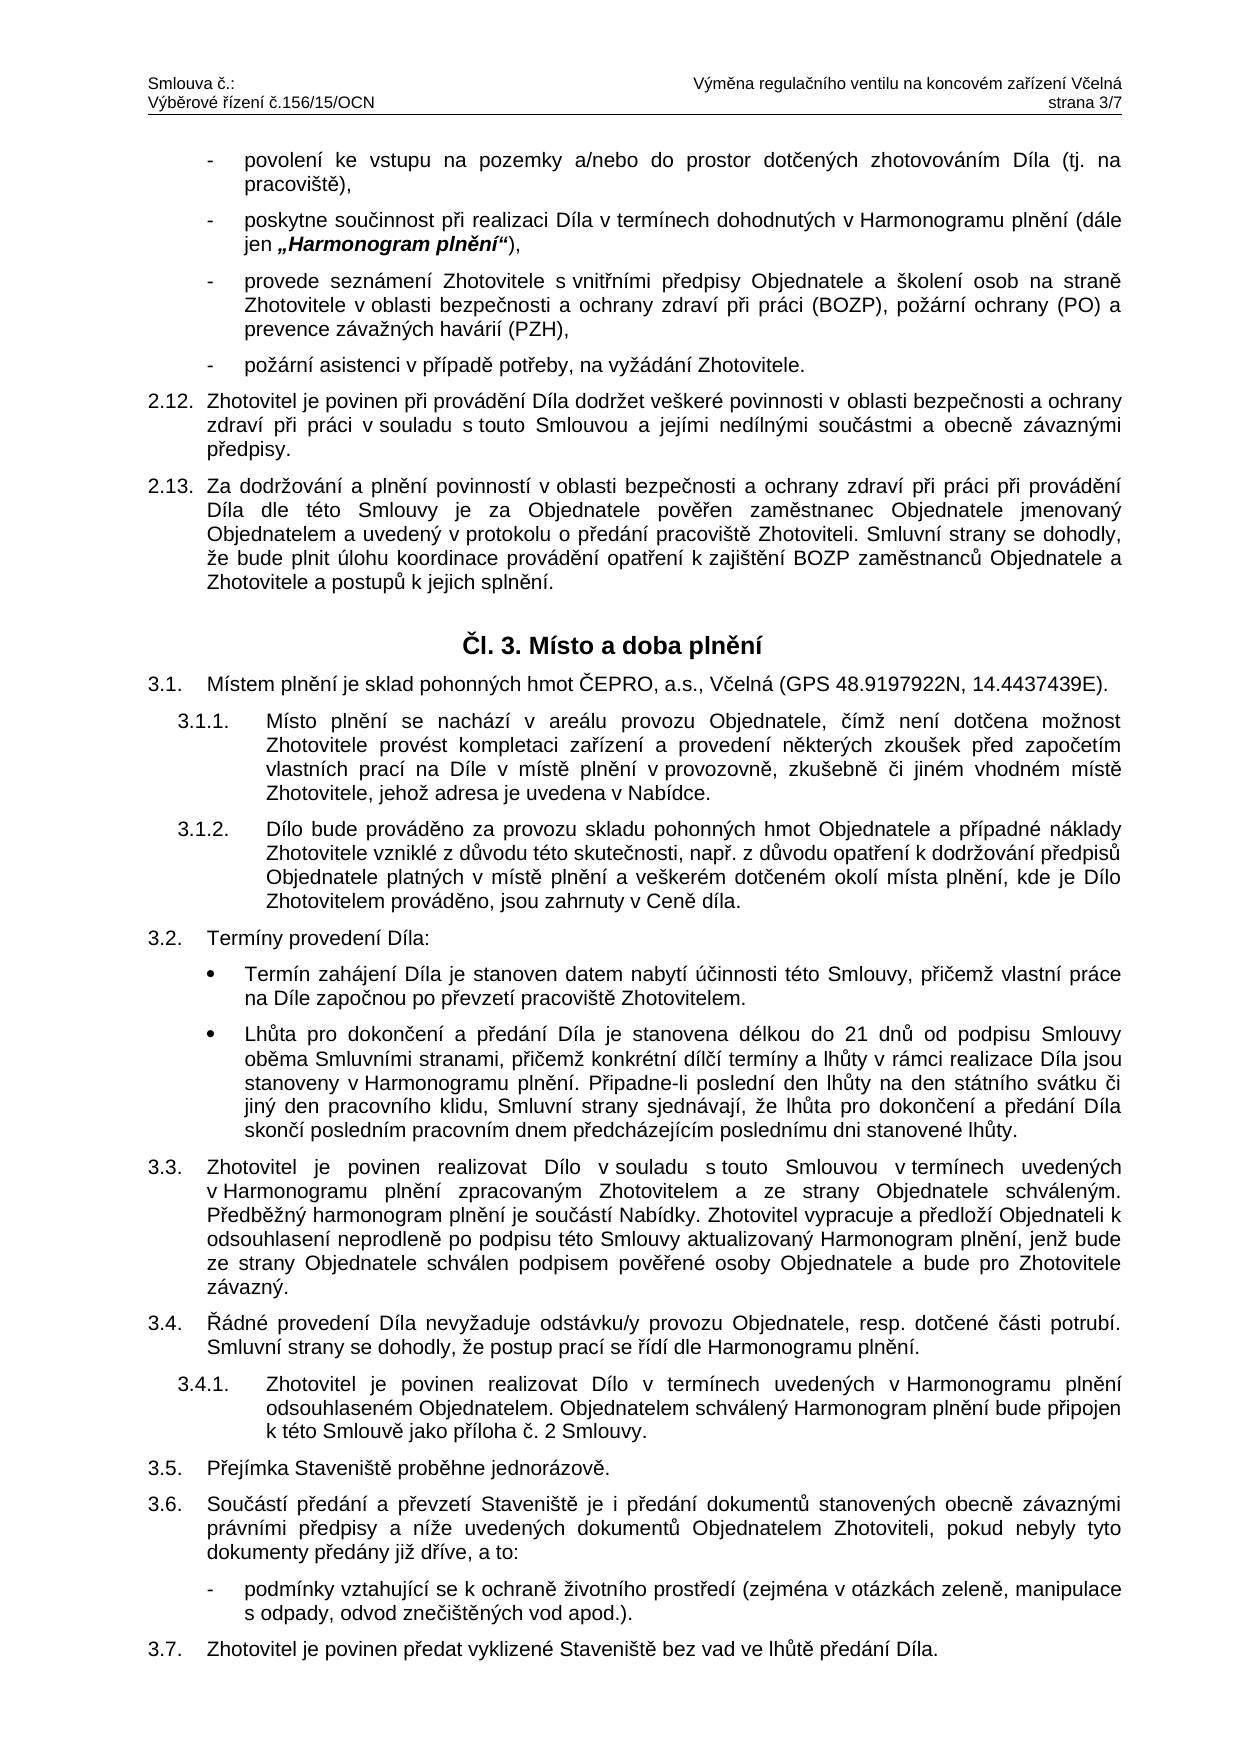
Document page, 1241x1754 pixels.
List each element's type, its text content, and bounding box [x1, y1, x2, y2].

text Zhotovitel je povinen realizovat Dílo v souladu s touto Smlouvou v termínech uvedených v Harmonogramu plnění zpracovaným Zhotovitelem a ze strany Objednatele schváleným. Předběžný harmonogram plnění je součástí Nabídky. Zhotovitel vypracuje a předloží Objednateli k odsouhlasení neprodleně po podpisu této Smlouvy aktualizovaný Harmonogram plnění, jenž bude ze strany Objednatele schválen podpisem pověřené osoby Objednatele a bude pro Zhotovitele závazný. [148, 1155, 1122, 1298]
list provede seznámení Zhotovitele s vnitřními předpisy Objednatele a školení osob na straně Zhotovitele v oblasti bezpečnosti a ochrany zdraví při práci (BOZP), požární ochrany (PO) a prevence závažných havárií (PZH), [207, 268, 1122, 340]
text Zhotovitel je povinen při provádění Díla dodržet veškeré povinnosti v oblasti bezpečnosti a ochrany zdraví při práci v souladu s touto Smlouvou a jejími nedílnými součástmi a obecně závaznými předpisy. [148, 389, 1122, 461]
text Přejímka Staveniště proběhne jednorázově. [148, 1456, 1122, 1480]
text Zhotovitel je povinen předat vyklizené Staveniště bez vad ve lhůtě předání Díla. [148, 1637, 1122, 1661]
text Za dodržování a plnění povinností v oblasti bezpečnosti a ochrany zdraví při práci při provádění Díla dle této Smlouvy je za Objednatele pověřen zaměstnanec Objednatele jmenovaný Objednatelem a uvedený v protokolu o předání pracoviště Zhotoviteli. Smluvní strany se dohodly, že bude plnit úlohu koordinace provádění opatření k zajištění BOZP zaměstnanců Objednatele a Zhotovitele a postupů k jejich splnění. [148, 474, 1122, 593]
list požární asistenci v případě potřeby, na vyžádání Zhotovitele. [207, 353, 1122, 377]
text Součástí předání a převzetí Staveniště je i předání dokumentů stanovených obecně závaznými právními předpisy a níže uvedených dokumentů Objednatelem Zhotoviteli, pokud nebyly tyto dokumenty předány již dříve, a to: [148, 1492, 1122, 1564]
text Místo a doba plnění [102, 631, 1122, 660]
list podmínky vztahující se k ochraně životního prostředí (zejména v otázkách zeleně, manipulace s odpady, odvod znečištěných vod apod.). [207, 1577, 1122, 1624]
text Dílo bude prováděno za provozu skladu pohonných hmot Objednatele a případné náklady Zhotovitele vzniklé z důvodu této skutečnosti, např. z důvodu opatření k dodržování předpisů Objednatele platných v místě plnění a veškerém dotčeném okolí místa plnění, kde je Dílo Zhotovitelem prováděno, jsou zahrnuty v Ceně díla. [177, 817, 1122, 913]
list Termín zahájení Díla je stanoven datem nabytí účinnosti této Smlouvy, přičemž vlastní práce na Díle započnou po převzetí pracoviště Zhotovitelem. [207, 962, 1122, 1010]
text Místo plnění se nachází v areálu provozu Objednatele, čímž není dotčena možnost Zhotovitele provést kompletaci zařízení a provedení některých zkoušek před započetím vlastních prací na Díle v místě plnění v provozovně, zkušebně či jiném vhodném místě Zhotovitele, jehož adresa je uvedena v Nabídce. [177, 709, 1122, 804]
list poskytne součinnost při realizaci Díla v termínech dohodnutých v Harmonogramu plnění (dále jen „Harmonogram plnění“), [207, 208, 1122, 256]
list Zhotovitel je povinen realizovat Dílo v termínech uvedených v Harmonogramu plnění odsouhlaseném Objednatelem. Objednatelem schválený Harmonogram plnění bude připojen k této Smlouvě jako příloha č. 2 Smlouvy. [177, 1371, 1122, 1443]
list Lhůta pro dokončení a předání Díla je stanovena délkou do 21 dnů od podpisu Smlouvy oběma Smluvními stranami, přičemž konkrétní dílčí termíny a lhůty v rámci realizace Díla jsou stanoveny v Harmonogramu plnění. Připadne-li poslední den lhůty na den státního svátku či jiný den pracovního klidu, Smluvní strany sjednávají, že lhůta pro dokončení a předání Díla skončí posledním pracovním dnem předcházejícím poslednímu dni stanovené lhůty. [207, 1022, 1122, 1142]
text Termíny provedení Díla: [148, 925, 1122, 949]
text Řádné provedení Díla nevyžaduje odstávku/y provozu Objednatele, resp. dotčené části potrubí. Smluvní strany se dohodly, že postup prací se řídí dle Harmonogramu plnění. [148, 1311, 1122, 1359]
text Místem plnění je sklad pohonných hmot ČEPRO, a.s., Včelná (GPS 48.9197922N, 14.4437439E). [148, 672, 1122, 696]
list povolení ke vstupu na pozemky a/nebo do prostor dotčených zhotovováním Díla (tj. na pracoviště), [207, 148, 1122, 196]
